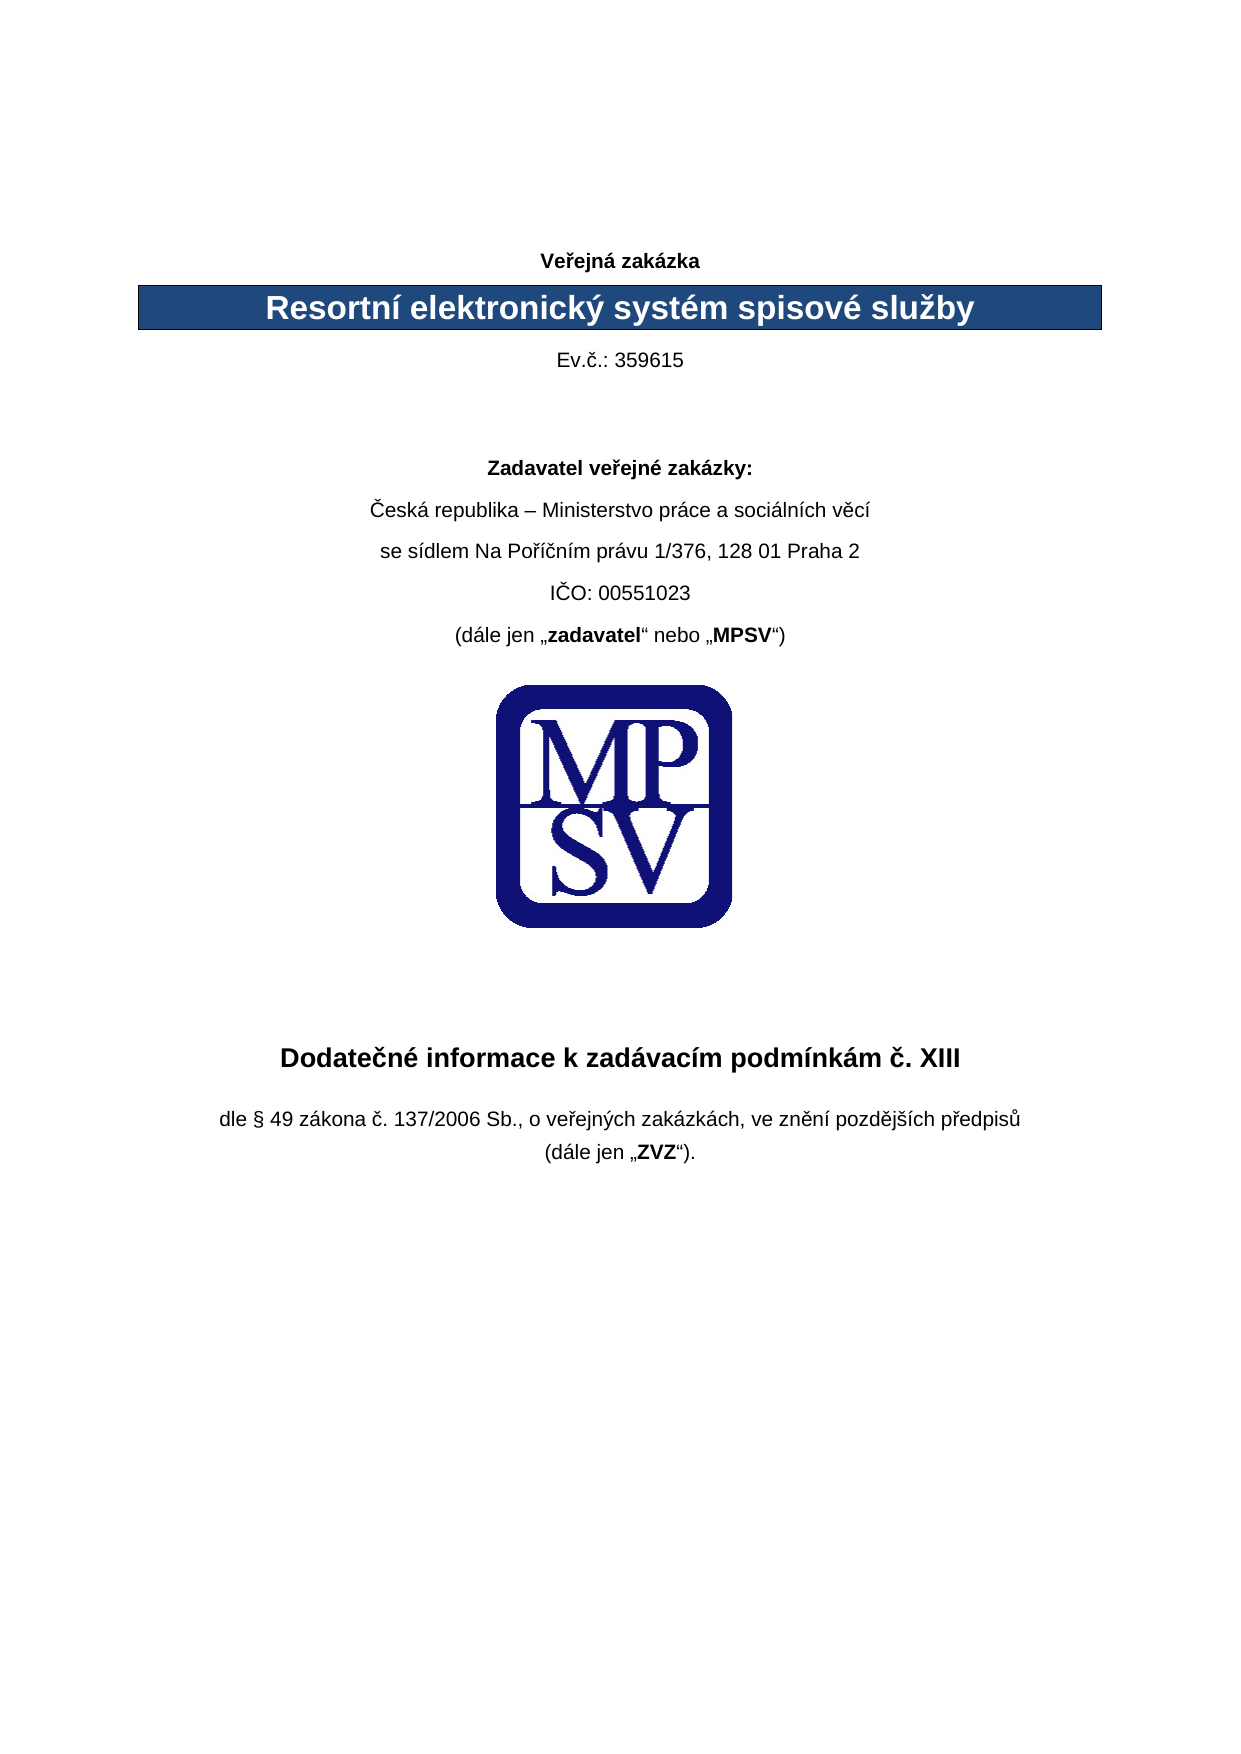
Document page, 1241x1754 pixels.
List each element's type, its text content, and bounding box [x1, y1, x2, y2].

text Resortní elektronický systém spisové služby [139, 286, 1101, 329]
text Česká republika – Ministerstvo práce a sociálních věcí [148, 492, 1093, 521]
text Ev.č.: 359615 [148, 342, 1093, 371]
text Zadavatel veřejné zakázky: [148, 451, 1093, 480]
text IČO: 00551023 [148, 576, 1093, 605]
text Veřejná zakázka [148, 243, 1093, 273]
text se sídlem Na Poříčním právu 1/376, 128 01 Praha 2 [148, 534, 1093, 563]
text Dodatečné informace k zadávacím podmínkám č. XIII [148, 1042, 1093, 1073]
picture [496, 685, 733, 928]
text (dále jen „ZVZ“). [148, 1131, 1093, 1164]
text (dále jen „zadavatel“ nebo „MPSV“) [148, 617, 1093, 646]
text dle § 49 zákona č. 137/2006 Sb., o veřejných zakázkách, ve znění pozdějších předpisů [148, 1097, 1093, 1131]
